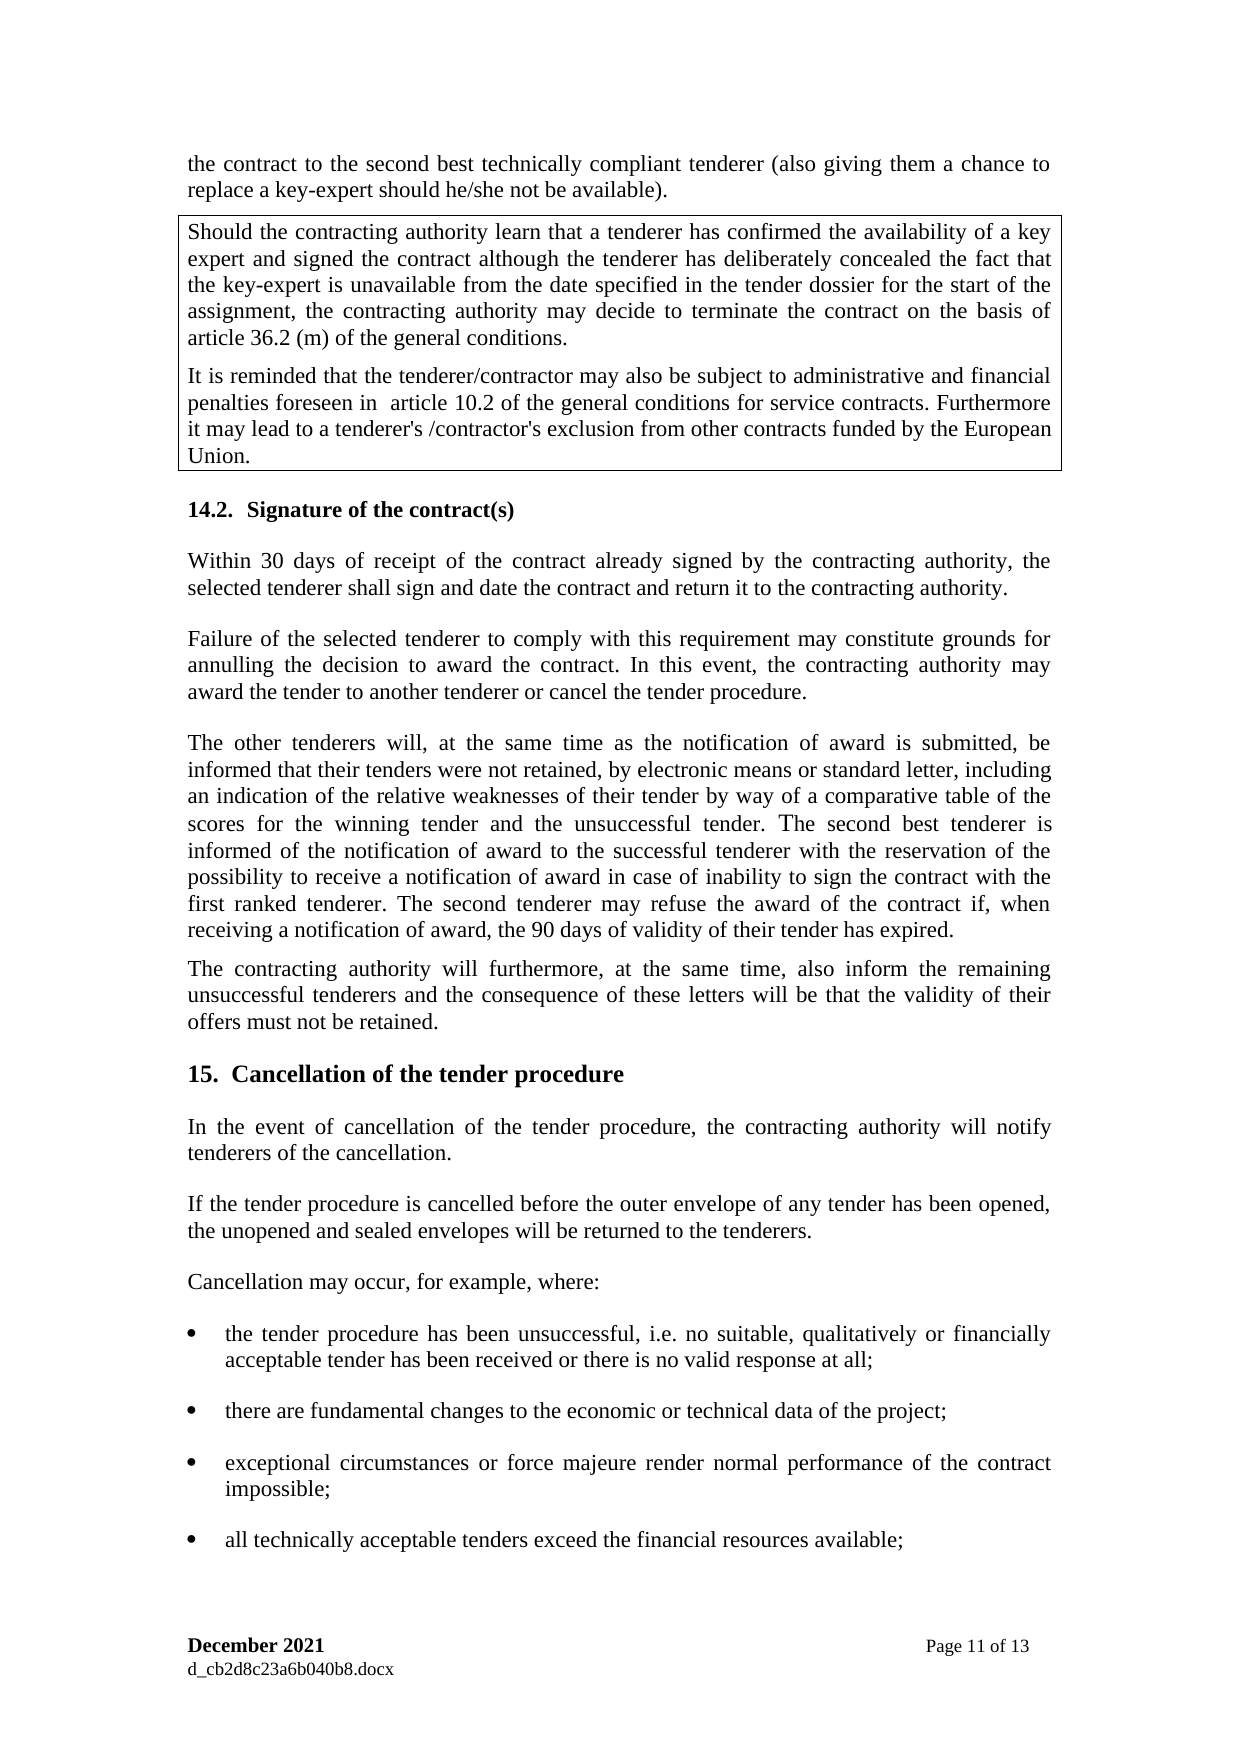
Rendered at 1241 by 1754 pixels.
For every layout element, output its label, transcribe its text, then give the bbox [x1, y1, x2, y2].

text Should the contracting authority learn that a tenderer has confirmed the availability of a key expert and signed the contract although the tenderer has deliberately concealed the fact that the key-expert is unavailable from the date specified in the tender dossier for the start of the assignment, the contracting authority may decide to terminate the contract on the basis of article 36.2 (m) of the general conditions. [179, 216, 1061, 350]
text The other tenderers will, at the same time as the notification of award is submitted, be informed that their tenders were not retained, by electronic means or standard letter, including an indication of the relative weaknesses of their tender by way of a comparative table of the scores for the winning tender and the unsuccessful tender. The second best tenderer is informed of the notification of award to the successful tenderer with the reservation of the possibility to receive a notification of award in case of inability to sign the contract with the first ranked tenderer. The second tenderer may refuse the award of the contract if, when receiving a notification of award, the 90 days of validity of their tender has expired. [187, 729, 1053, 942]
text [187, 150, 1053, 203]
list there are fundamental changes to the economic or technical data of the project; [187, 1397, 1053, 1424]
text Within 30 days of receipt of the contract already signed by the contracting authority, the selected tenderer shall sign and date the contract and return it to the contracting authority. [187, 547, 1053, 600]
text If the tender procedure is cancelled before the outer envelope of any tender has been opened, the unopened and sealed envelopes will be returned to the tenderers. [187, 1191, 1053, 1243]
text In the event of cancellation of the tender procedure, the contracting authority will notify tenderers of the cancellation. [187, 1113, 1053, 1166]
text It is reminded that the tenderer/contractor may also be subject to administrative and financial penalties foreseen in article 10.2 of the general conditions for service contracts. Furthermore it may lead to a tenderer's /contractor's exclusion from other contracts funded by the European Union. [179, 359, 1061, 470]
list Cancellation of the tender procedure [187, 1059, 1053, 1088]
list exceptional circumstances or force majeure render normal performance of the contract impossible; [187, 1449, 1053, 1501]
text Cancellation may occur, for example, where: [187, 1268, 1053, 1294]
list all technically acceptable tenders exceed the financial resources available; [187, 1526, 1053, 1553]
text The contracting authority will furthermore, at the same time, also inform the remaining unsuccessful tenderers and the consequence of these letters will be that the validity of their offers must not be retained. [187, 955, 1053, 1034]
list the tender procedure has been unsuccessful, i.e. no suitable, qualitatively or financially acceptable tender has been received or there is no valid response at all; [187, 1319, 1053, 1372]
text 14.2. Signature of the contract(s) [187, 496, 1053, 522]
text Failure of the selected tenderer to comply with this requirement may constitute grounds for annulling the decision to award the contract. In this event, the contracting authority may award the tender to another tenderer or cancel the tender procedure. [187, 625, 1053, 704]
